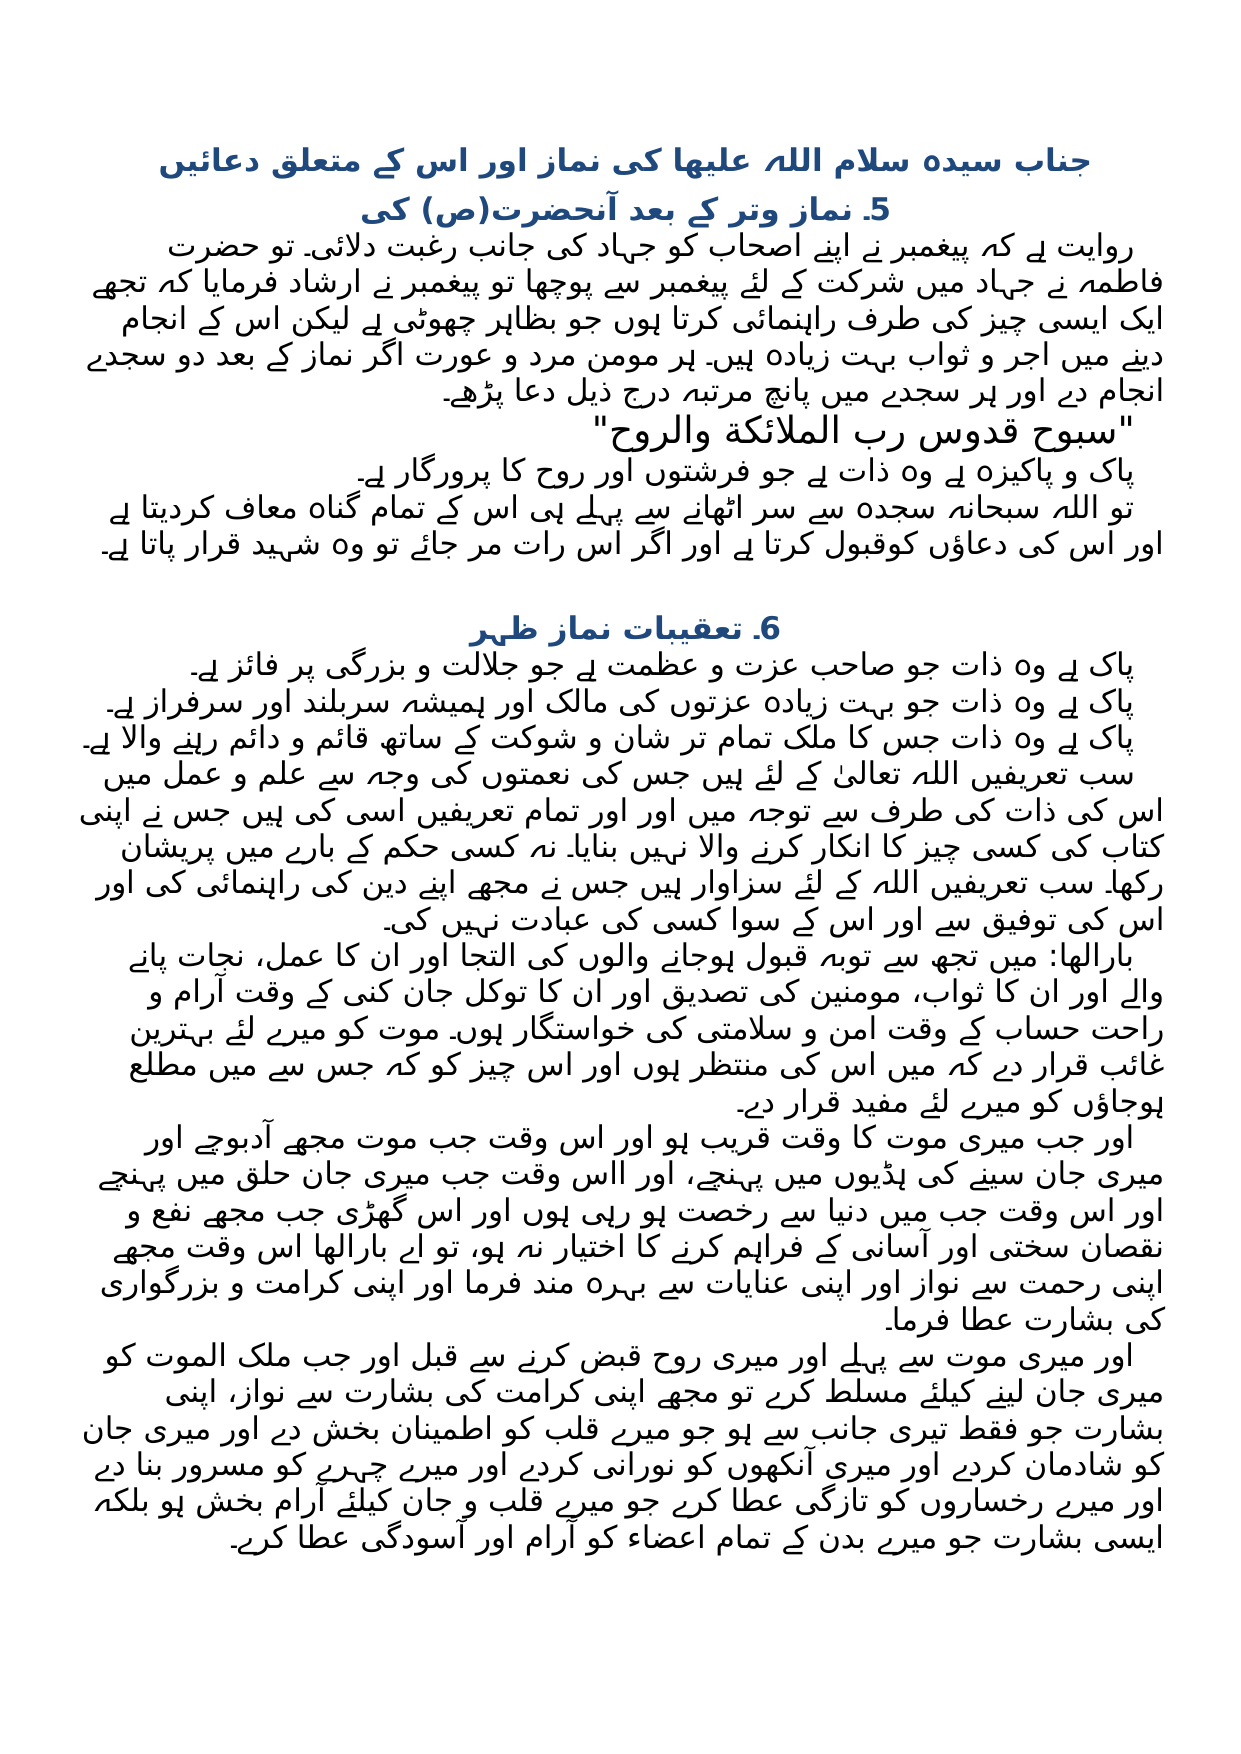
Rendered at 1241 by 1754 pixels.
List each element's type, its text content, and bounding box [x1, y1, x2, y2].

text تو اللہ سبحانہ سجدہ سے سر اٹھانے سے پہلے ہی اس کے تمام گناہ معاف کردیتا ہے اور اس کی دعاؤں کوقبول کرتا ہے اور اگر اس رات مر جائے تو وہ شہید قرار پاتا ہے۔ [75, 489, 1165, 562]
text پاک ہے وہ ذات جو بہت زیادہ عزتوں کی مالک اور ہمیشہ سربلند اور سرفراز ہے۔ [75, 683, 1165, 719]
text پاک ہے وہ ذات جس کا ملک تمام تر شان و شوکت کے ساتھ قائم و دائم رہنے والا ہے۔ [75, 719, 1165, 756]
subtitle 5۔ نماز وتر کے بعد آنحضرت(ص) کی [75, 191, 1165, 227]
subtitle جناب سیدہ سلام اللہ علیھا کی نماز اور اس کے متعلق دعائیں [75, 142, 1165, 178]
subtitle 6۔ تعقیبات نماز ظہر [75, 610, 1165, 647]
text "سبوح قدوس رب الملائکة والروح" [75, 409, 1165, 453]
text اور میری موت سے پہلے اور میری روح قبض کرنے سے قبل اور جب ملک الموت کو میری جان لینے کیلئے مسلط کرے تو مجھے اپنی کرامت کی بشارت سے نواز، اپنی بشارت جو فقط تیری جانب سے ہو جو میرے قلب کو اطمینان بخش دے اور میری جان کو شادمان کردے اور میری آنکھوں کو نورانی کردے اور میرے چہرے کو مسرور بنا دے اور میرے رخساروں کو تازگی عطا کرے جو میرے قلب و جان کیلئے آرام بخش ہو بلکہ ایسی بشارت جو میرے بدن کے تمام اعضاء کو آرام اور آسودگی عطا کرے۔ [75, 1337, 1165, 1556]
text اور جب میری موت کا وقت قریب ہو اور اس وقت جب موت مجھے آدبوچے اور میری جان سینے کی ہڈیوں میں پہنچے، اور ااس وقت جب میری جان حلق میں پہنچے اور اس وقت جب میں دنیا سے رخصت ہو رہی ہوں اور اس گھڑی جب مجھے نفع و نقصان سختی اور آسانی کے فراہم کرنے کا اختیار نہ ہو، تو اے بارالھا اس وقت مجھے اپنی رحمت سے نواز اور اپنی عنایات سے بہرہ مند فرما اور اپنی کرامت و بزرگواری کی بشارت عطا فرما۔ [75, 1119, 1165, 1337]
text بارالھا: میں تجھ سے توبہ قبول ہوجانے والوں کی التجا اور ان کا عمل، نجات پانے والے اور ان کا ثواب، مومنین کی تصدیق اور ان کا توکل جان کنی کے وقت آرام و راحت حساب کے وقت امن و سلامتی کی خواستگار ہوں۔ موت کو میرے لئے بہترین غائب قرار دے کہ میں اس کی منتظر ہوں اور اس چیز کو کہ جس سے میں مطلع ہوجاؤں کو میرے لئے مفید قرار دے۔ [75, 937, 1165, 1119]
text پاک و پاکیزہ ہے وہ ذات ہے جو فرشتوں اور روح کا پرورگار ہے۔ [75, 453, 1165, 489]
text سب تعریفیں اللہ تعالیٰ کے لئے ہیں جس کی نعمتوں کی وجہ سے علم و عمل میں اس کی ذات کی طرف سے توجہ میں اور اور تمام تعریفیں اسی کی ہیں جس نے اپنی کتاب کی کسی چیز کا انکار کرنے والا نہیں بنایا۔ نہ کسی حکم کے بارے میں پریشان رکھا۔ سب تعریفیں اللہ کے لئے سزاوار ہیں جس نے مجھے اپنے دین کی راہنمائی کی اور اس کی توفیق سے اور اس کے سوا کسی کی عبادت نہیں کی۔ [75, 756, 1165, 937]
text پاک ہے وہ ذات جو صاحب عزت و عظمت ہے جو جلالت و بزرگی پر فائز ہے۔ [75, 647, 1165, 683]
text روایت ہے کہ پیغمبر نے اپنے اصحاب کو جہاد کی جانب رغبت دلائی۔ تو حضرت فاطمہ نے جہاد میں شرکت کے لئے پیغمبر سے پوچھا تو پیغمبر نے ارشاد فرمایا کہ تجھے ایک ایسی چیز کی طرف راہنمائی کرتا ہوں جو بظاہر چھوٹی ہے لیکن اس کے انجام دینے میں اجر و ثواب بہت زیادہ ہیں۔ ہر مومن مرد و عورت اگر نماز کے بعد دو سجدے انجام دے اور ہر سجدے میں پانچ مرتبہ درج ذیل دعا پڑھے۔ [75, 227, 1165, 409]
